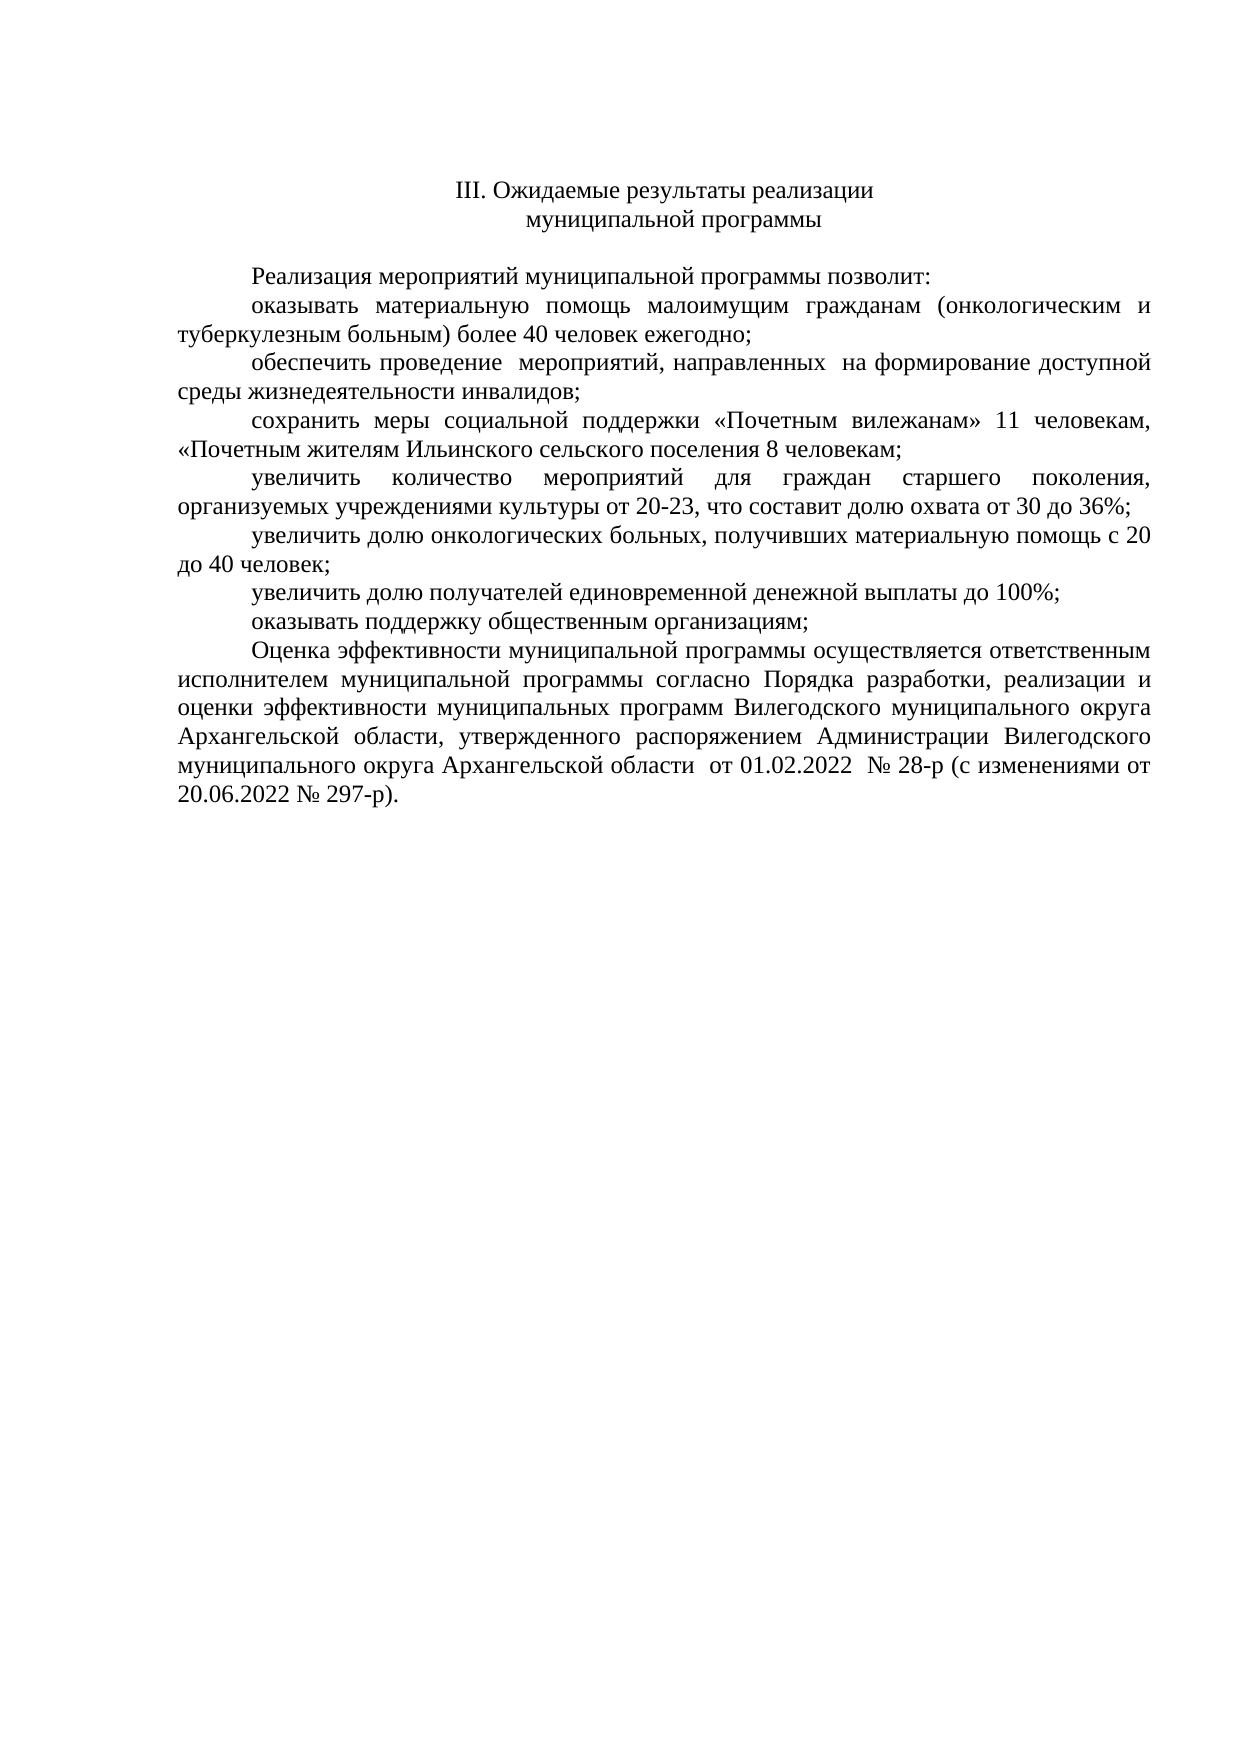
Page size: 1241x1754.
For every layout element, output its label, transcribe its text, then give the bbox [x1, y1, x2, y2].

text сохранить меры социальной поддержки «Почетным вилежанам» 11 человекам, «Почетным жителям Ильинского сельского поселения 8 человекам; [177, 405, 1152, 462]
text оказывать поддержку общественным организациям; [177, 606, 1152, 635]
text Оценка эффективности муниципальной программы осуществляется ответственным исполнителем муниципальной программы согласно Порядка разработки, реализации и оценки эффективности муниципальных программ Вилегодского муниципального округа Архангельской области, утвержденного распоряжением Администрации Вилегодского муниципального округа Архангельской области от 01.02.2022 № 28-р (с изменениями от 20.06.2022 № 297-р). [177, 635, 1152, 807]
text оказывать материальную помощь малоимущим гражданам (онкологическим и туберкулезным больным) более 40 человек ежегодно; [177, 290, 1152, 347]
text обеспечить проведение мероприятий, направленных на формирование доступной среды жизнедеятельности инвалидов; [177, 347, 1152, 405]
text увеличить количество мероприятий для граждан старшего поколения, организуемых учреждениями культуры от 20-23, что составит долю охвата от 30 до 36%; [177, 462, 1152, 520]
text увеличить долю получателей единовременной денежной выплаты до 100%; [177, 577, 1152, 606]
text муниципальной программы [196, 204, 1152, 233]
text Реализация мероприятий муниципальной программы позволит: [177, 261, 1152, 290]
text III. Ожидаемые результаты реализации [177, 176, 1152, 204]
text увеличить долю онкологических больных, получивших материальную помощь с 20 до 40 человек; [177, 520, 1152, 577]
